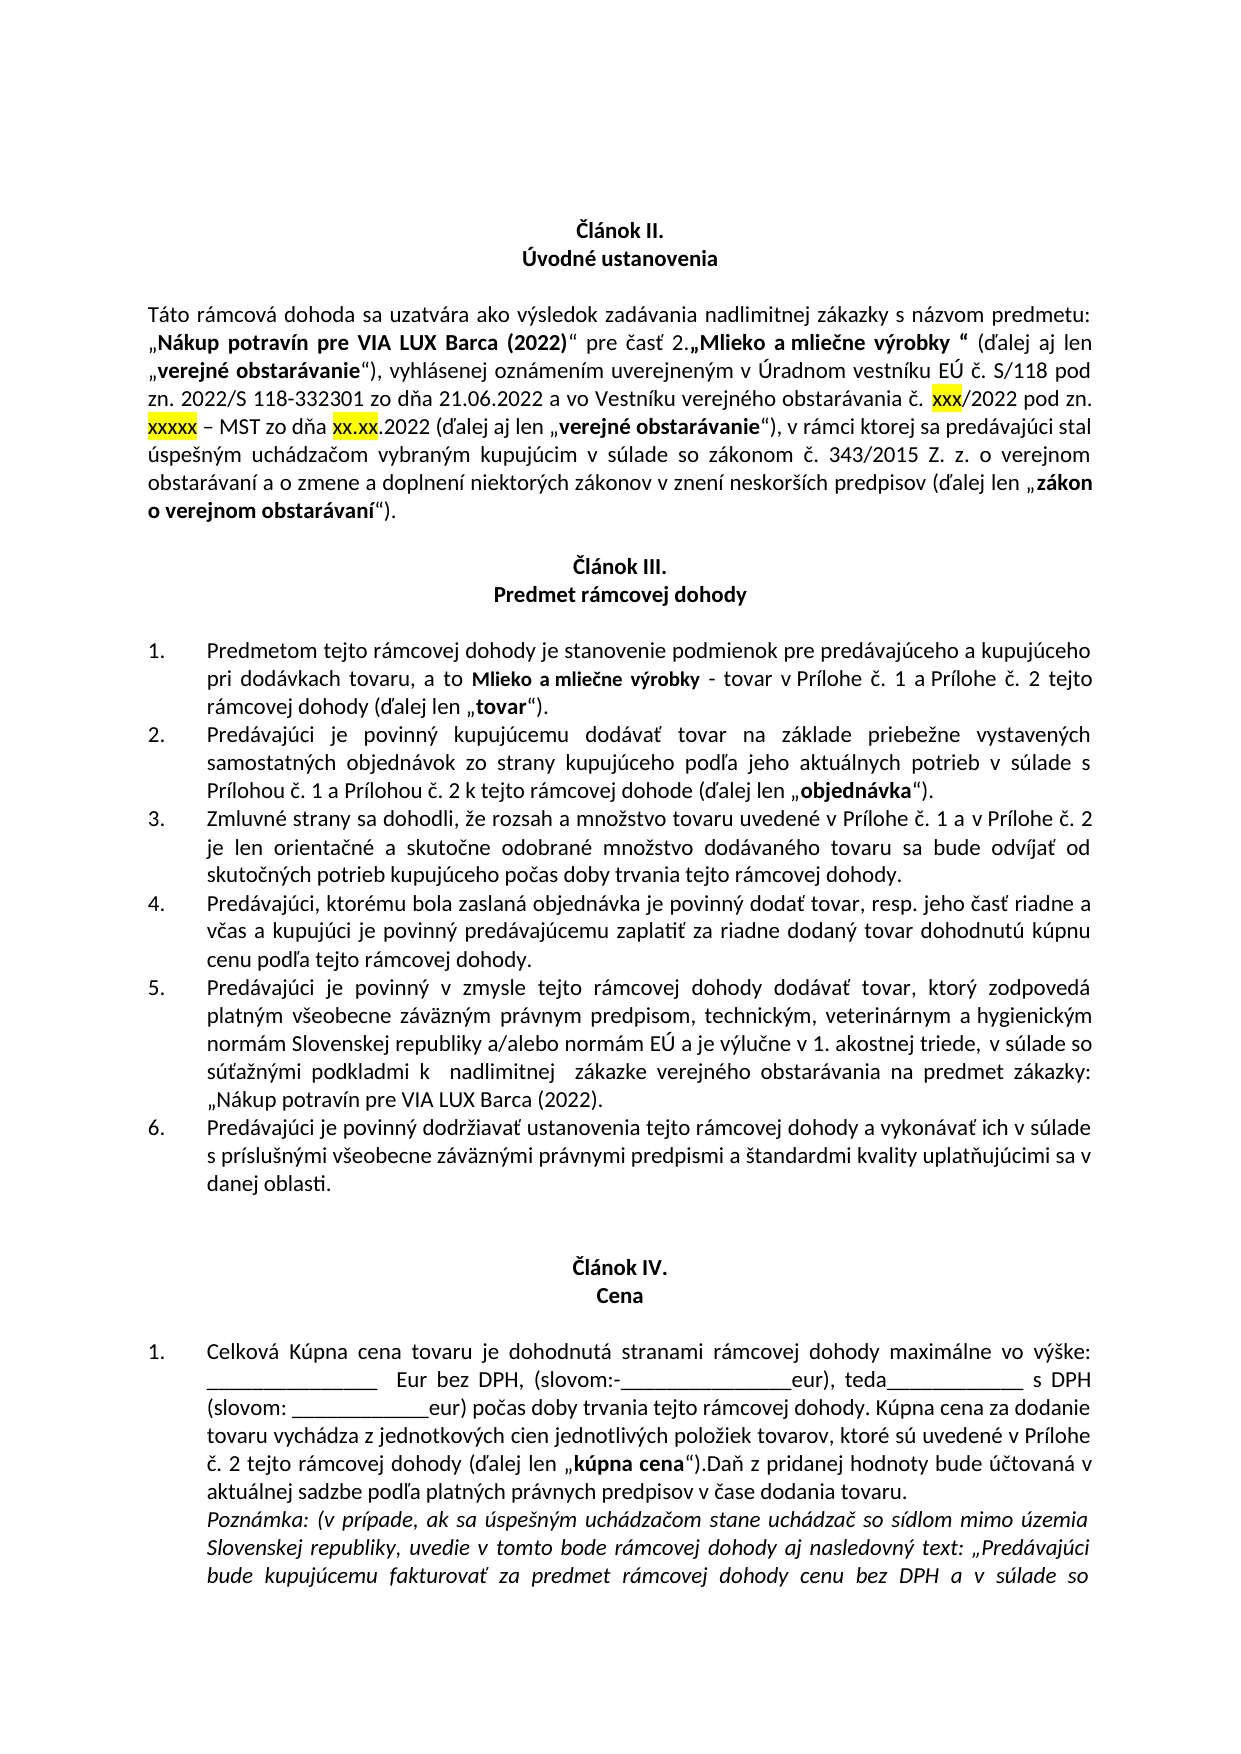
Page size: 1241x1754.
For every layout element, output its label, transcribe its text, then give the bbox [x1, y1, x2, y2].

text 5. Predávajúci je povinný v zmysle tejto rámcovej dohody dodávať tovar, ktorý zodpovedá platným všeobecne záväzným právnym predpisom, technickým, veterinárnym a hygienickým normám Slovenskej republiky a/alebo normám EÚ a je výlučne v 1. akostnej triede, v súlade so súťažnými podkladmi k nadlimitnej zákazke verejného obstarávania na predmet zákazky: „Nákup potravín pre VIA LUX Barca (2022). [148, 973, 1093, 1113]
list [207, 1505, 1093, 1589]
list Celková Kúpna cena tovaru je dohodnutá stranami rámcovej dohody maximálne vo výške: _______________ Eur bez DPH, (slovom:-_______________eur), teda____________ s DPH (slovom: ____________eur) počas doby trvania tejto rámcovej dohody. Kúpna cena za dodanie tovaru vychádza z jednotkových cien jednotlivých položiek tovarov, ktoré sú uvedené v Prílohe č. 2 tejto rámcovej dohody (ďalej len „kúpna cena“).Daň z pridanej hodnoty bude účtovaná v aktuálnej sadzbe podľa platných právnych predpisov v čase dodania tovaru. [148, 1337, 1093, 1505]
text Predmet rámcovej dohody [148, 580, 1093, 608]
text 2. Predávajúci je povinný kupujúcemu dodávať tovar na základe priebežne vystavených samostatných objednávok zo strany kupujúceho podľa jeho aktuálnych potrieb v súlade s Prílohou č. 1 a Prílohou č. 2 k tejto rámcovej dohode (ďalej len „objednávka“). [148, 721, 1093, 804]
text Cena [148, 1281, 1093, 1309]
text Táto rámcová dohoda sa uzatvára ako výsledok zadávania nadlimitnej zákazky s názvom predmetu: „Nákup potravín pre VIA LUX Barca (2022)“ pre časť 2.„Mlieko a mliečne výrobky “ (ďalej aj len „verejné obstarávanie“), vyhlásenej oznámením uverejneným v Úradnom vestníku EÚ č. S/118 pod zn. 2022/S 118-332301 zo dňa 21.06.2022 a vo Vestníku verejného obstarávania č. xxx/2022 pod zn. xxxxx – MST zo dňa xx.xx.2022 (ďalej aj len „verejné obstarávanie“), v rámci ktorej sa predávajúci stal úspešným uchádzačom vybraným kupujúcim v súlade so zákonom č. 343/2015 Z. z. o verejnom obstarávaní a o zmene a doplnení niektorých zákonov v znení neskorších predpisov (ďalej len „zákon o verejnom obstarávaní“). [148, 300, 1093, 524]
text 1. Predmetom tejto rámcovej dohody je stanovenie podmienok pre predávajúceho a kupujúceho pri dodávkach tovaru, a to Mlieko a mliečne výrobky - tovar v Prílohe č. 1 a Prílohe č. 2 tejto rámcovej dohody (ďalej len „tovar“). [148, 636, 1093, 721]
text 3. Zmluvné strany sa dohodli, že rozsah a množstvo tovaru uvedené v Prílohe č. 1 a v Prílohe č. 2 je len orientačné a skutočne odobrané množstvo dodávaného tovaru sa bude odvíjať od skutočných potrieb kupujúceho počas doby trvania tejto rámcovej dohody. [148, 804, 1093, 889]
text Úvodné ustanovenia [148, 244, 1093, 272]
text 4. Predávajúci, ktorému bola zaslaná objednávka je povinný dodať tovar, resp. jeho časť riadne a včas a kupujúci je povinný predávajúcemu zaplatiť za riadne dodaný tovar dohodnutú kúpnu cenu podľa tejto rámcovej dohody. [148, 889, 1093, 973]
text Článok III. [148, 552, 1093, 580]
text Článok II. [148, 216, 1093, 244]
text Článok IV. [148, 1253, 1093, 1281]
text 6. Predávajúci je povinný dodržiavať ustanovenia tejto rámcovej dohody a vykonávať ich v súlade s príslušnými všeobecne záväznými právnymi predpismi a štandardmi kvality uplatňujúcimi sa v danej oblasti. [148, 1113, 1093, 1197]
